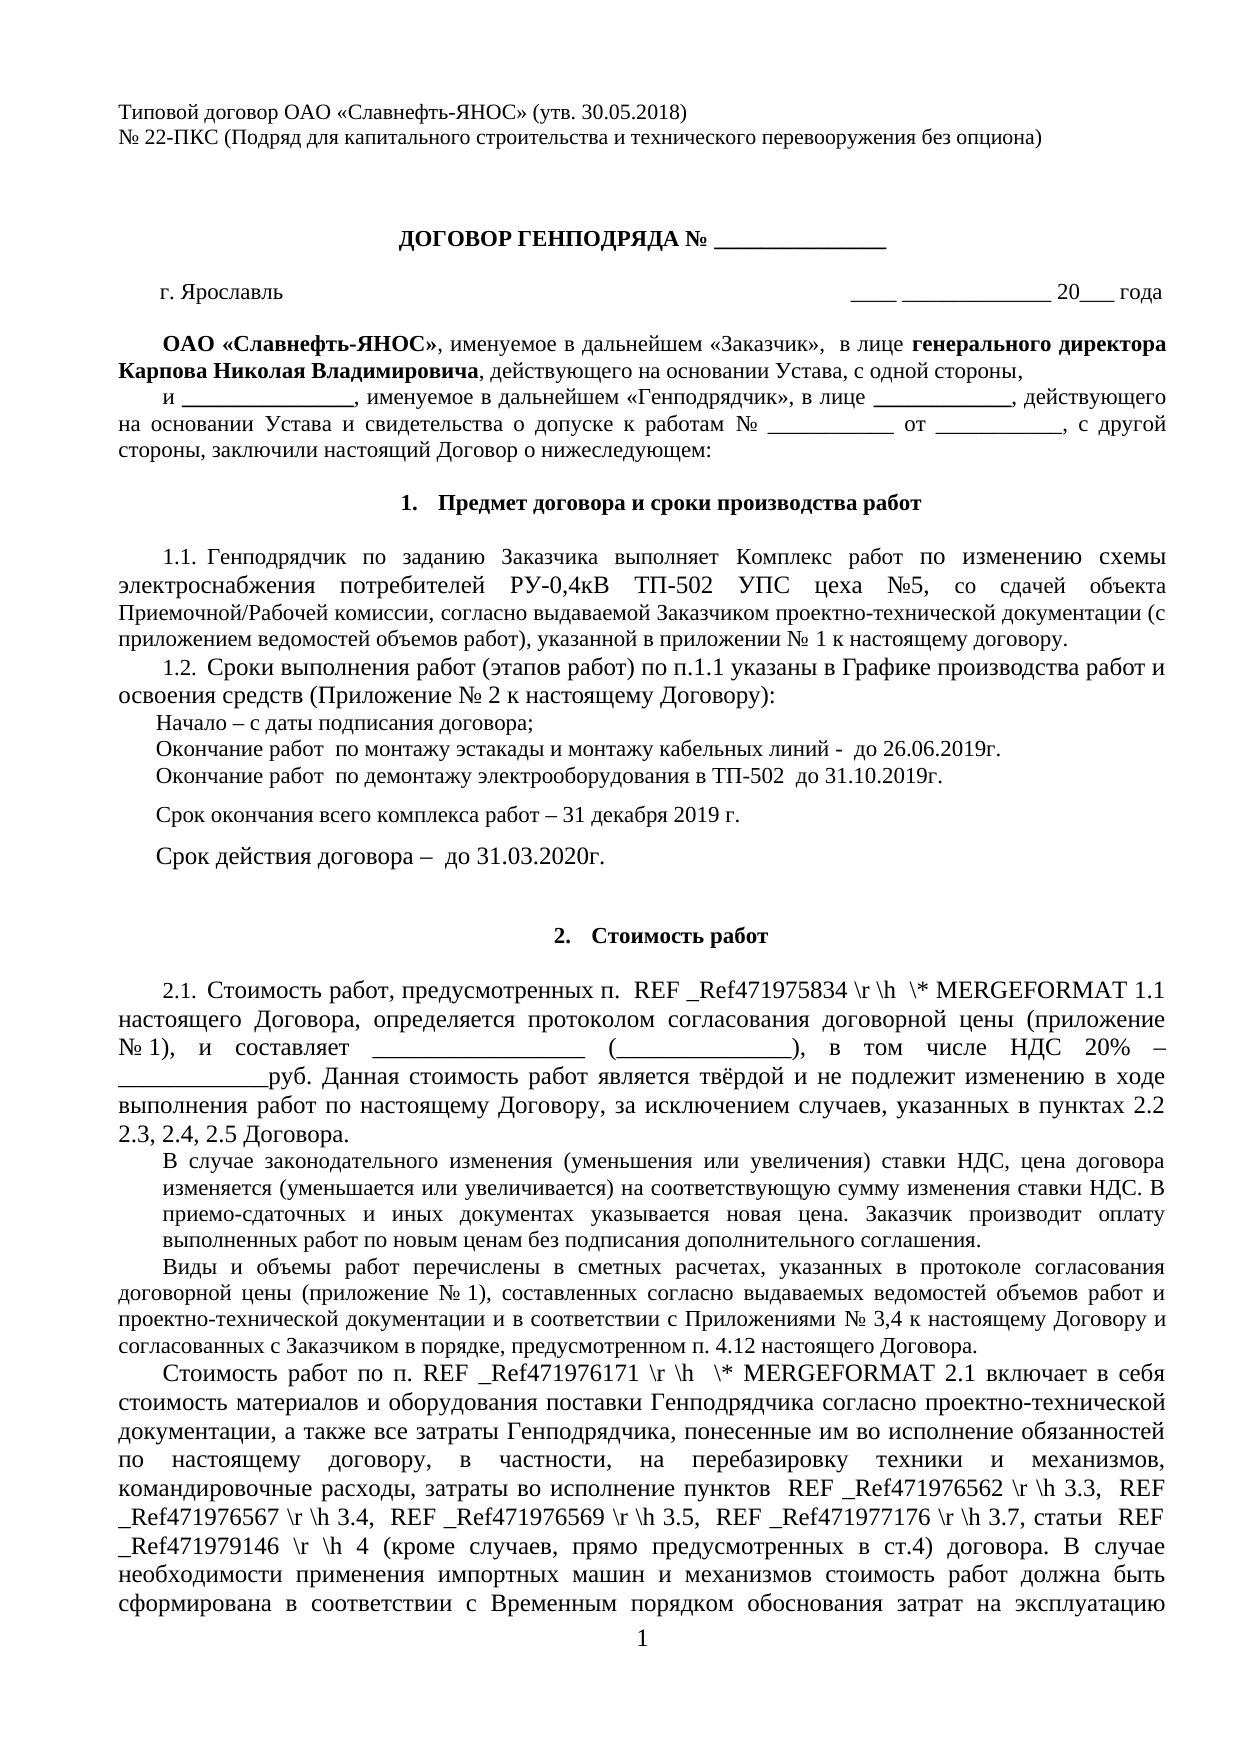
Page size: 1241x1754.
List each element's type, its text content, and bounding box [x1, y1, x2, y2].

list Генподрядчик по заданию Заказчика выполняет Комплекс работ со сдачей объекта Приемочной/Рабочей комиссии, согласно выдаваемой Заказчиком проектно-технической документации (с приложением ведомостей объемов работ), указанной в приложении № к настоящему договору. [118, 541, 1167, 652]
text ОАО «Славнефть-ЯНОС», именуемое в дальнейшем «Заказчик», в лице генерального директора , действующего на основании Устава, с одной стороны, [118, 331, 1167, 383]
text ДОГОВОР ГЕНПОДРЯДА № [118, 225, 1167, 251]
text и , именуемое в дальнейшем «Генподрядчик», в лице , действующего на основании и свидетельства о допуске к работам , с другой стороны, заключили настоящий Договор о нижеследующем: [118, 383, 1167, 462]
list Предмет договора и сроки производства работ [156, 489, 1167, 515]
text г. Ярославль года [159, 278, 1167, 304]
list Стоимость работ [156, 922, 1167, 948]
text Виды и объемы работ перечислены в сметных расчетах, указанных в протоколе согласования договорной цены (приложение № 1), составленных согласно выдаваемых ведомостей объемов работ и проектно-технической документации и в соответствии с Приложениями к настоящему Договору и согласованных с Заказчиком в порядке, предусмотренном п. 4.12 настоящего Договора. [118, 1253, 1167, 1358]
